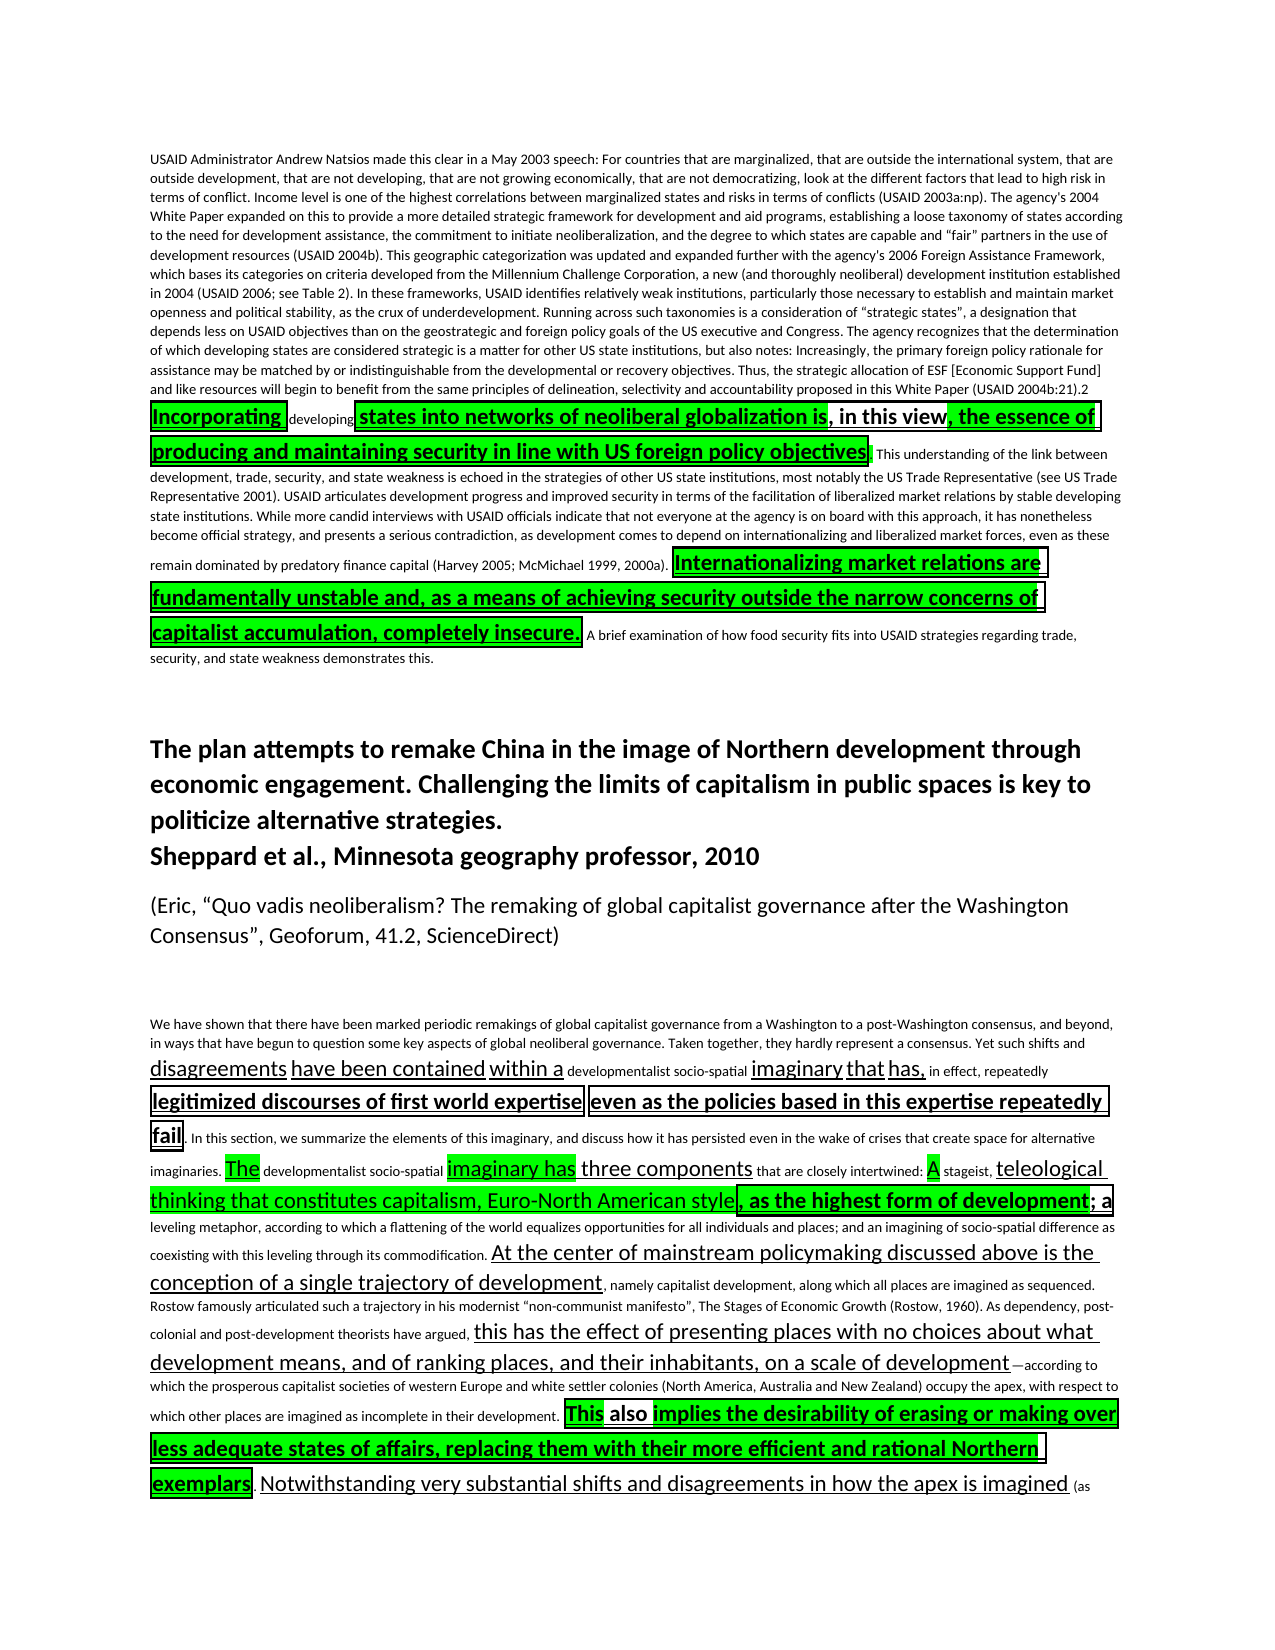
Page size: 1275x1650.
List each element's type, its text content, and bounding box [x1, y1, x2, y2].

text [150, 150, 1125, 667]
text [150, 1015, 1125, 1499]
subtitle The plan attempts to remake China in the image of Northern development through economic engagement. Challenging the limits of capitalism in public spaces is key to politicize alternative strategies. [150, 732, 1125, 836]
text Sheppard et al., Minnesota geography professor, 2010 [150, 839, 1125, 872]
text (Eric, “Quo vadis neoliberalism? The remaking of global capitalist governance after the Washington Consensus”, Geoforum, 41.2, ScienceDirect) [150, 891, 1125, 949]
